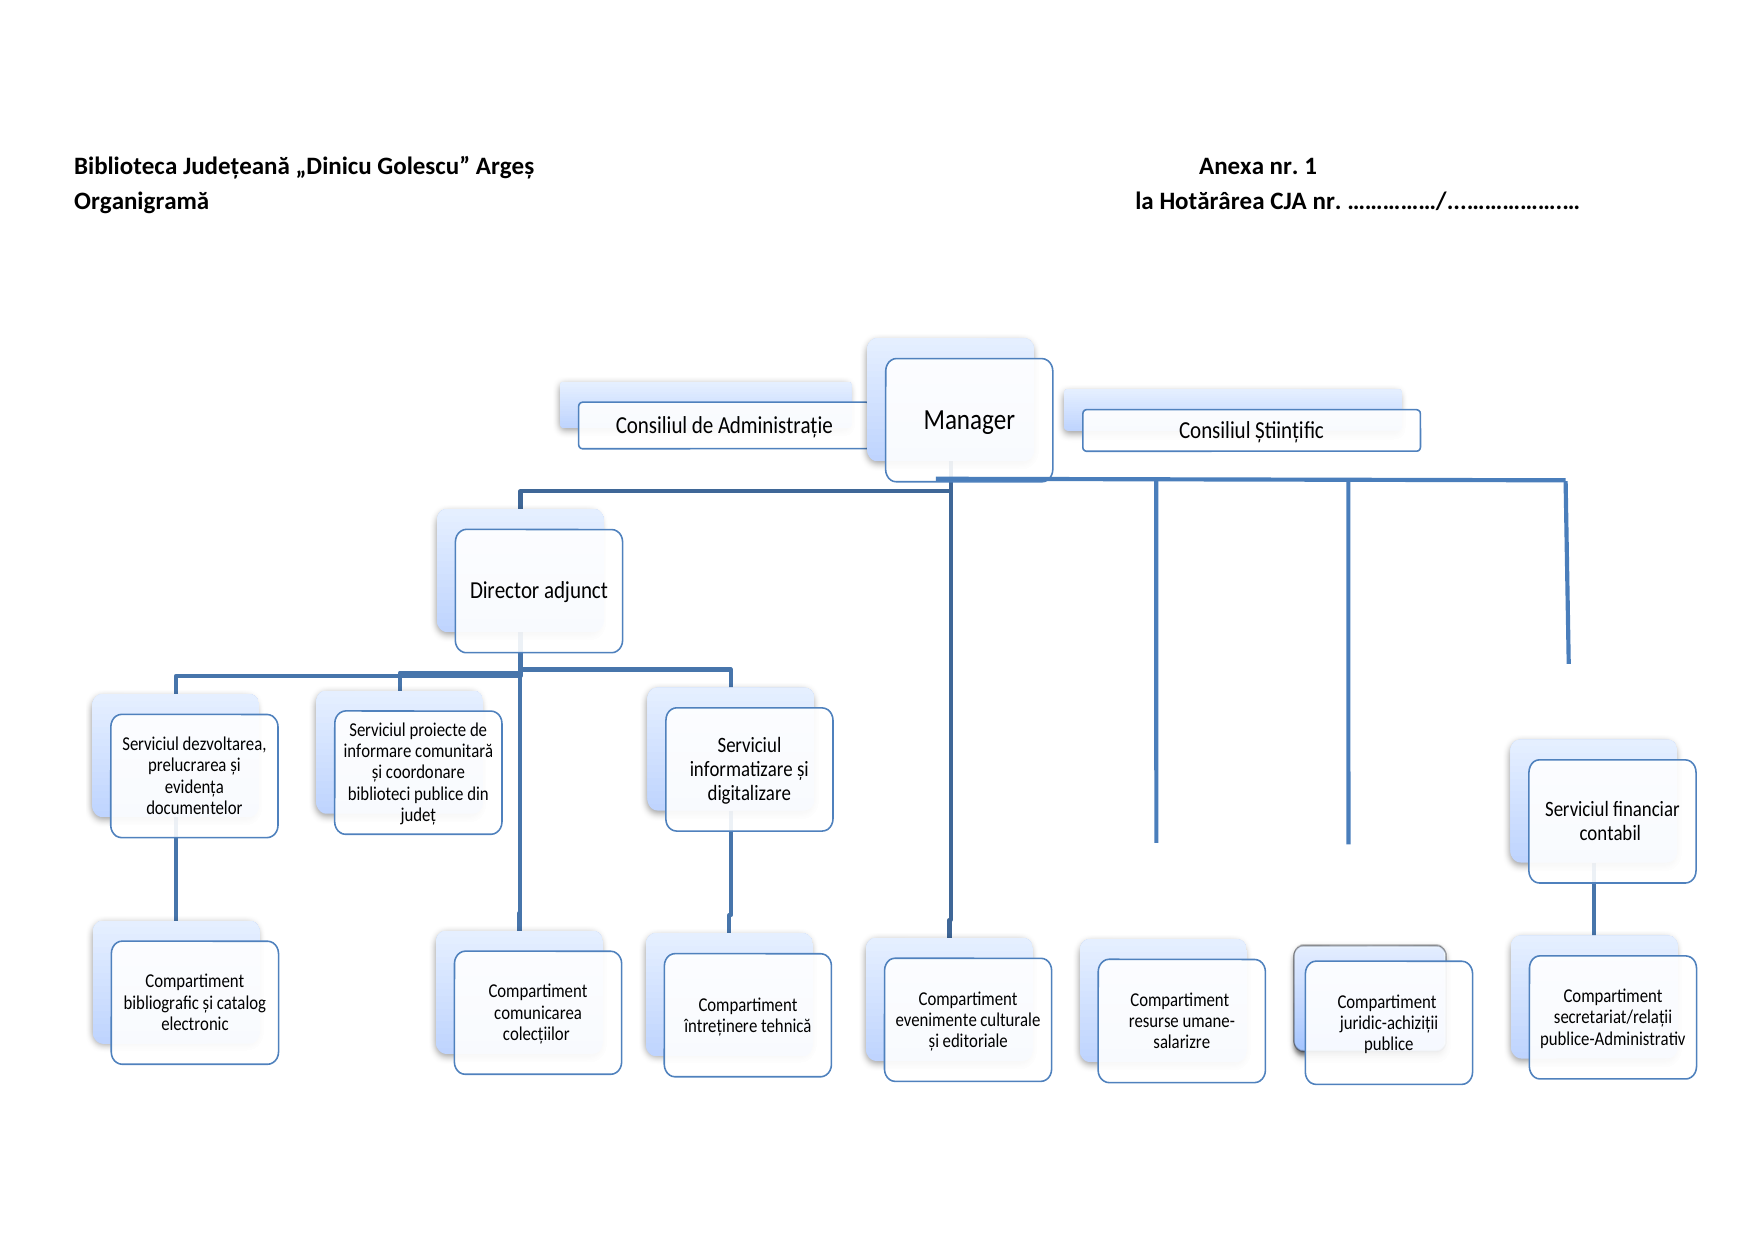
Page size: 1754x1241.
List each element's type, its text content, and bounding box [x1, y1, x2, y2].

text Organigramă la Hotărârea CJA nr. ……………/...…………….… [74, 185, 1604, 1087]
text Biblioteca Județeană „Dinicu Golescu” Argeș Anexa nr. 1 [74, 150, 1604, 181]
picture [1286, 940, 1454, 1064]
